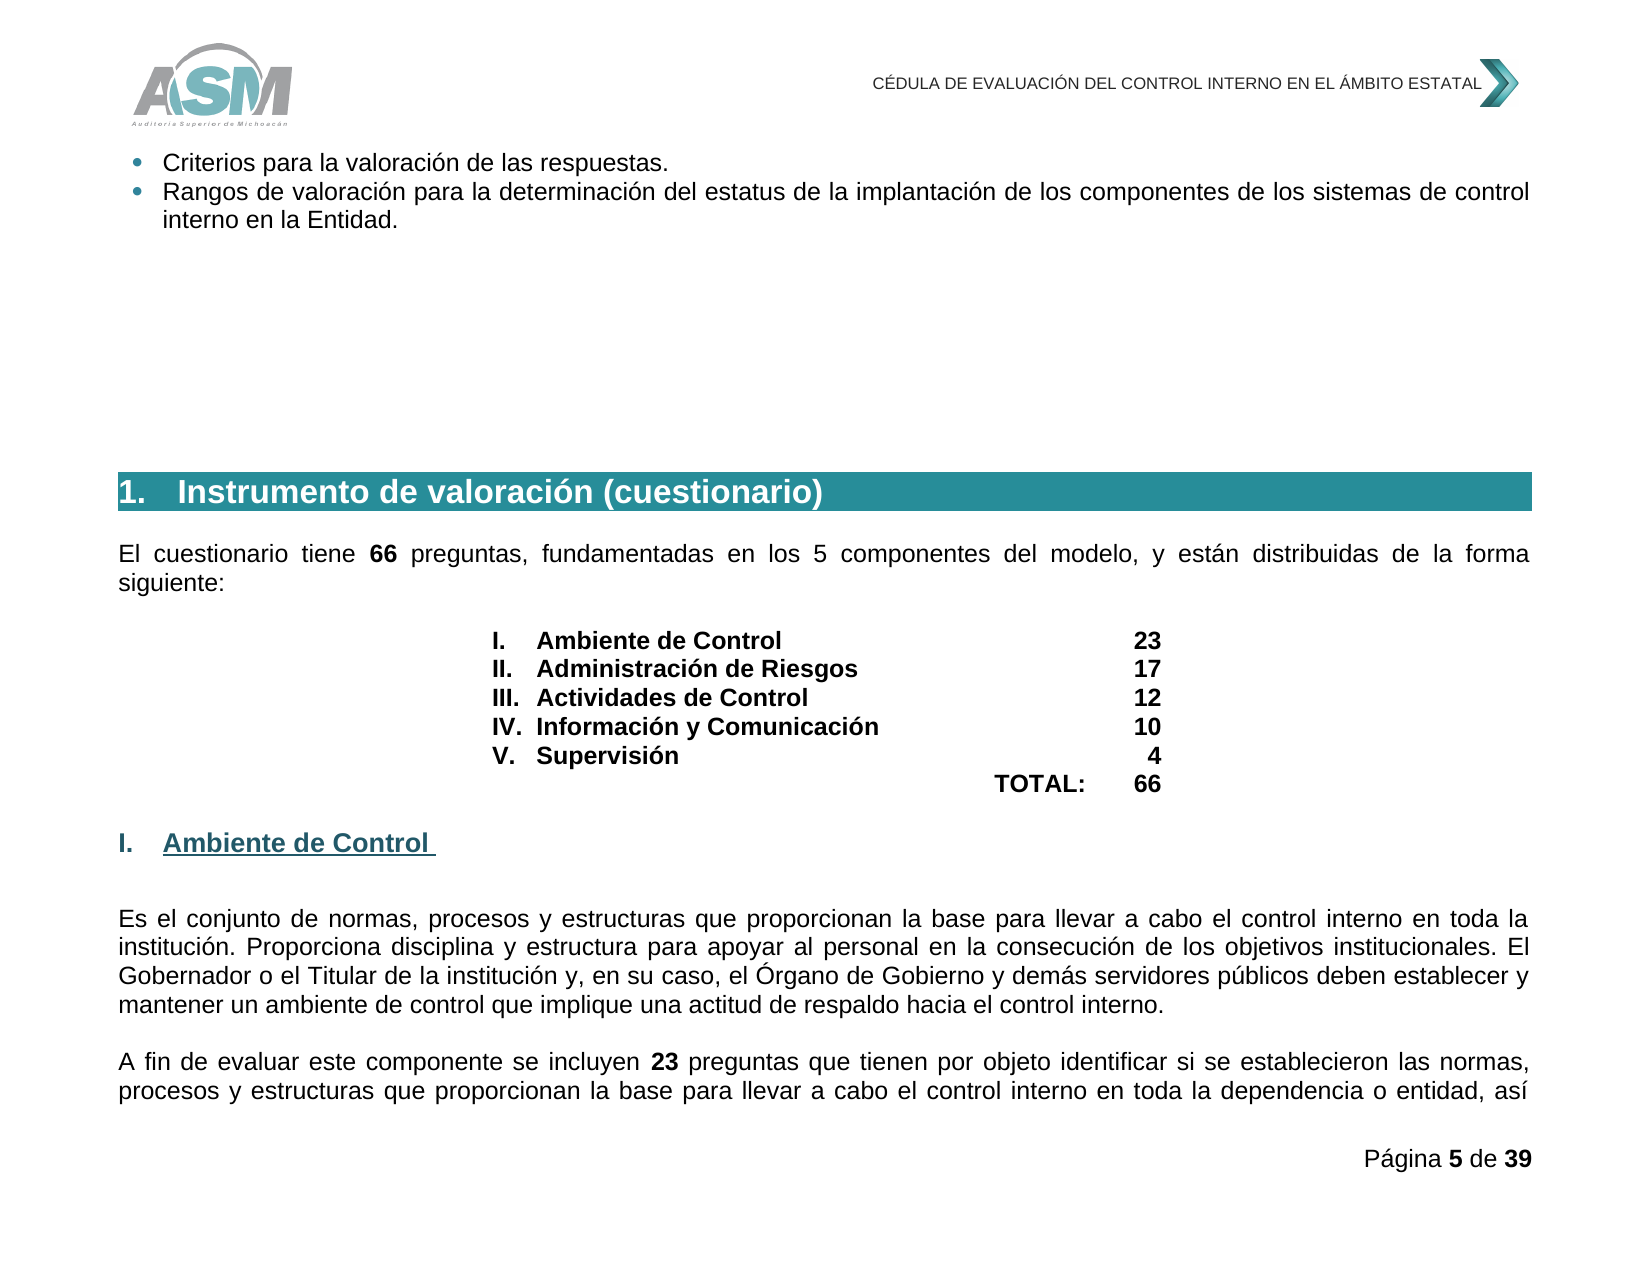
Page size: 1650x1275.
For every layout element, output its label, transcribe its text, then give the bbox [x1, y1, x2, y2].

table_cell 12 [1097, 683, 1172, 712]
table_cell 4 [1097, 741, 1172, 769]
table_cell 10 [1097, 712, 1172, 741]
table_cell Supervisión [478, 741, 1097, 769]
text El cuestionario tiene 66 preguntas, fundamentadas en los 5 componentes del modelo, y están distribuidas de la forma siguiente: [118, 539, 1532, 597]
table_cell TOTAL: [478, 770, 1097, 798]
subtitle Instrumento de valoración (cuestionario) [118, 472, 1532, 511]
picture [1479, 59, 1519, 107]
list Rangos de valoración para la determinación del estatus de la implantación de los componentes de los sistemas de control interno en la Entidad. [133, 177, 1532, 234]
picture [131, 43, 293, 128]
table_cell Información y Comunicación [478, 712, 1097, 741]
subtitle Ambiente de Control [118, 827, 1532, 858]
table_cell 17 [1097, 655, 1172, 683]
text Es el conjunto de normas, procesos y estructuras que proporcionan la base para llevar a cabo el control interno en toda la institución. Proporciona disciplina y estructura para apoyar al personal en la consecución de los objetivos institucionales. El Gobernador o el Titular de la institución y, en su caso, el Órgano de Gobierno y demás servidores públicos deben establecer y mantener un ambiente de control que implique una actitud de respaldo hacia el control interno. [118, 904, 1532, 1019]
table_cell 66 [1097, 770, 1172, 798]
table_cell Administración de Riesgos [478, 655, 1097, 683]
table_header Ambiente de Control [478, 626, 1097, 654]
list Criterios para la valoración de las respuestas. [133, 148, 1532, 177]
table_header 23 [1097, 626, 1172, 654]
table_cell Actividades de Control [478, 683, 1097, 712]
